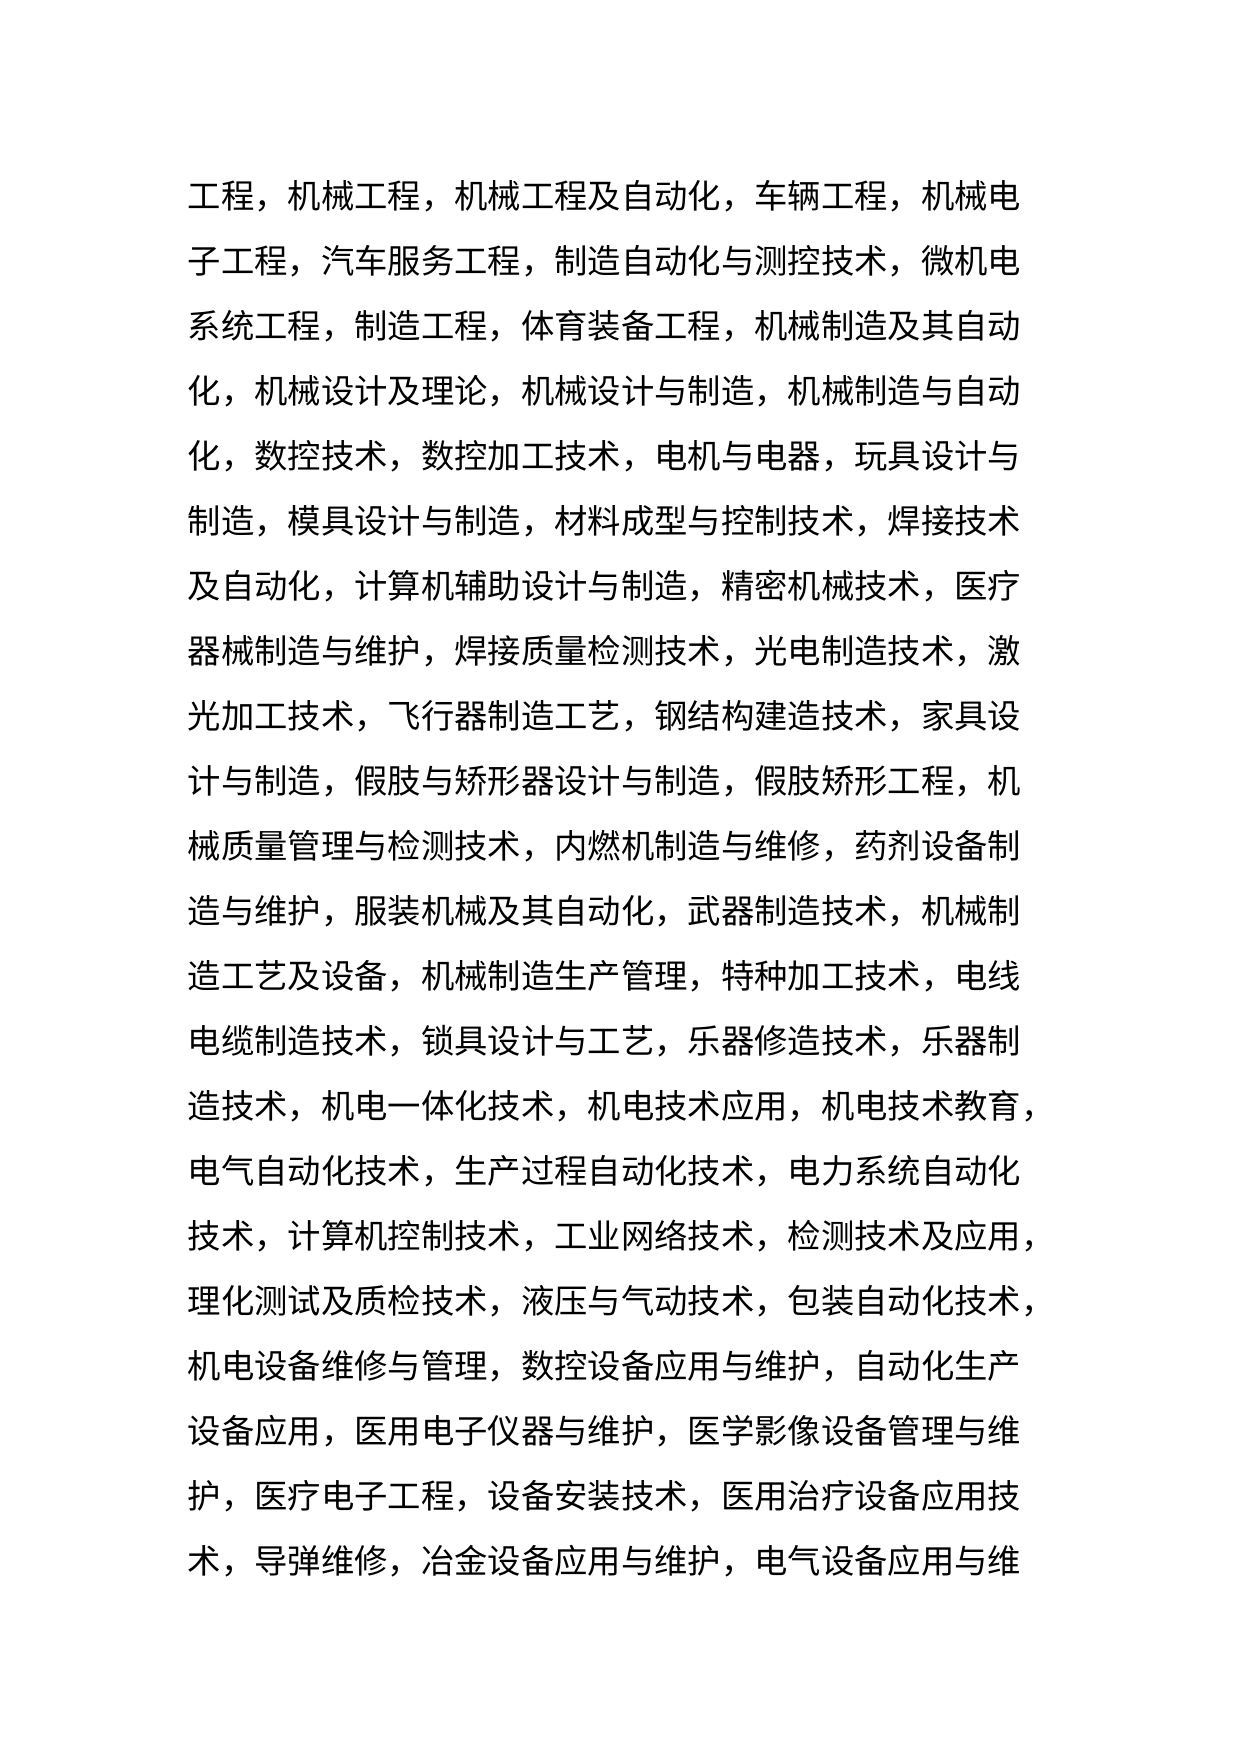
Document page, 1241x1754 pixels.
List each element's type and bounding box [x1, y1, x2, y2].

text [187, 162, 1053, 1592]
